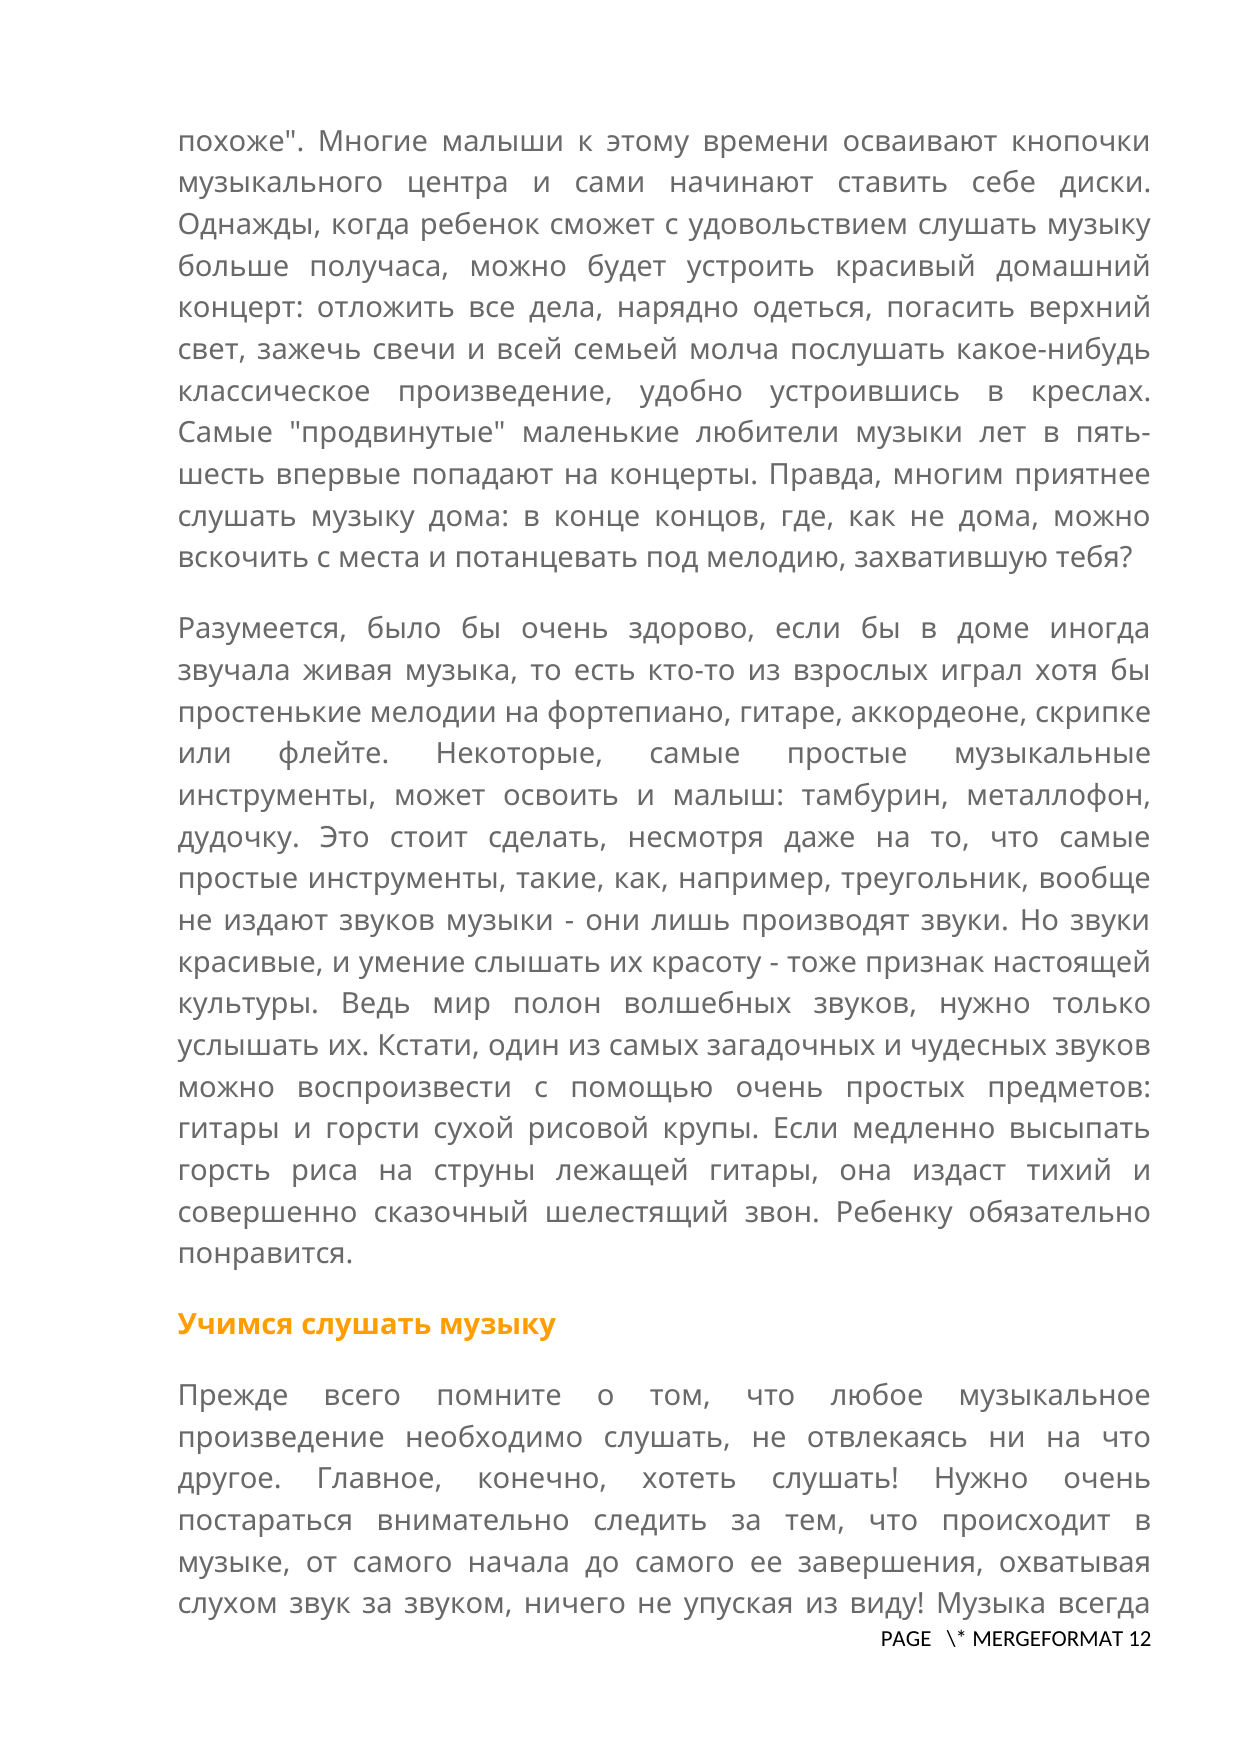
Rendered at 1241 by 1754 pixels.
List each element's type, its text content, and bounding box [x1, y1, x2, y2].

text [177, 118, 1152, 576]
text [177, 1372, 1152, 1622]
text Учимся слушать музыку [177, 1301, 1152, 1343]
text Разумеется, было бы очень здорово, если бы в доме иногда звучала живая музыка, то есть кто-то из взрослых играл хотя бы простенькие мелодии на фортепиано, гитаре, аккордеоне, скрипке или флейте. Некоторые, самые простые музыкальные инструменты, может освоить и малыш: тамбурин, металлофон, дудочку. Это стоит сделать, несмотря даже на то, что самые простые инструменты, такие, как, например, треугольник, вообще не издают звуков музыки - они лишь производят звуки. Но звуки красивые, и умение слышать их красоту - тоже признак настоящей культуры. Ведь мир полон волшебных звуков, нужно только услышать их. Кстати, один из самых загадочных и чудесных звуков можно воспроизвести с помощью очень простых предметов: гитары и горсти сухой рисовой крупы. Если медленно высыпать горсть риса на струны лежащей гитары, она издаст тихий и совершенно сказочный шелестящий звон. Ребенку обязательно понравится. [177, 606, 1152, 1272]
